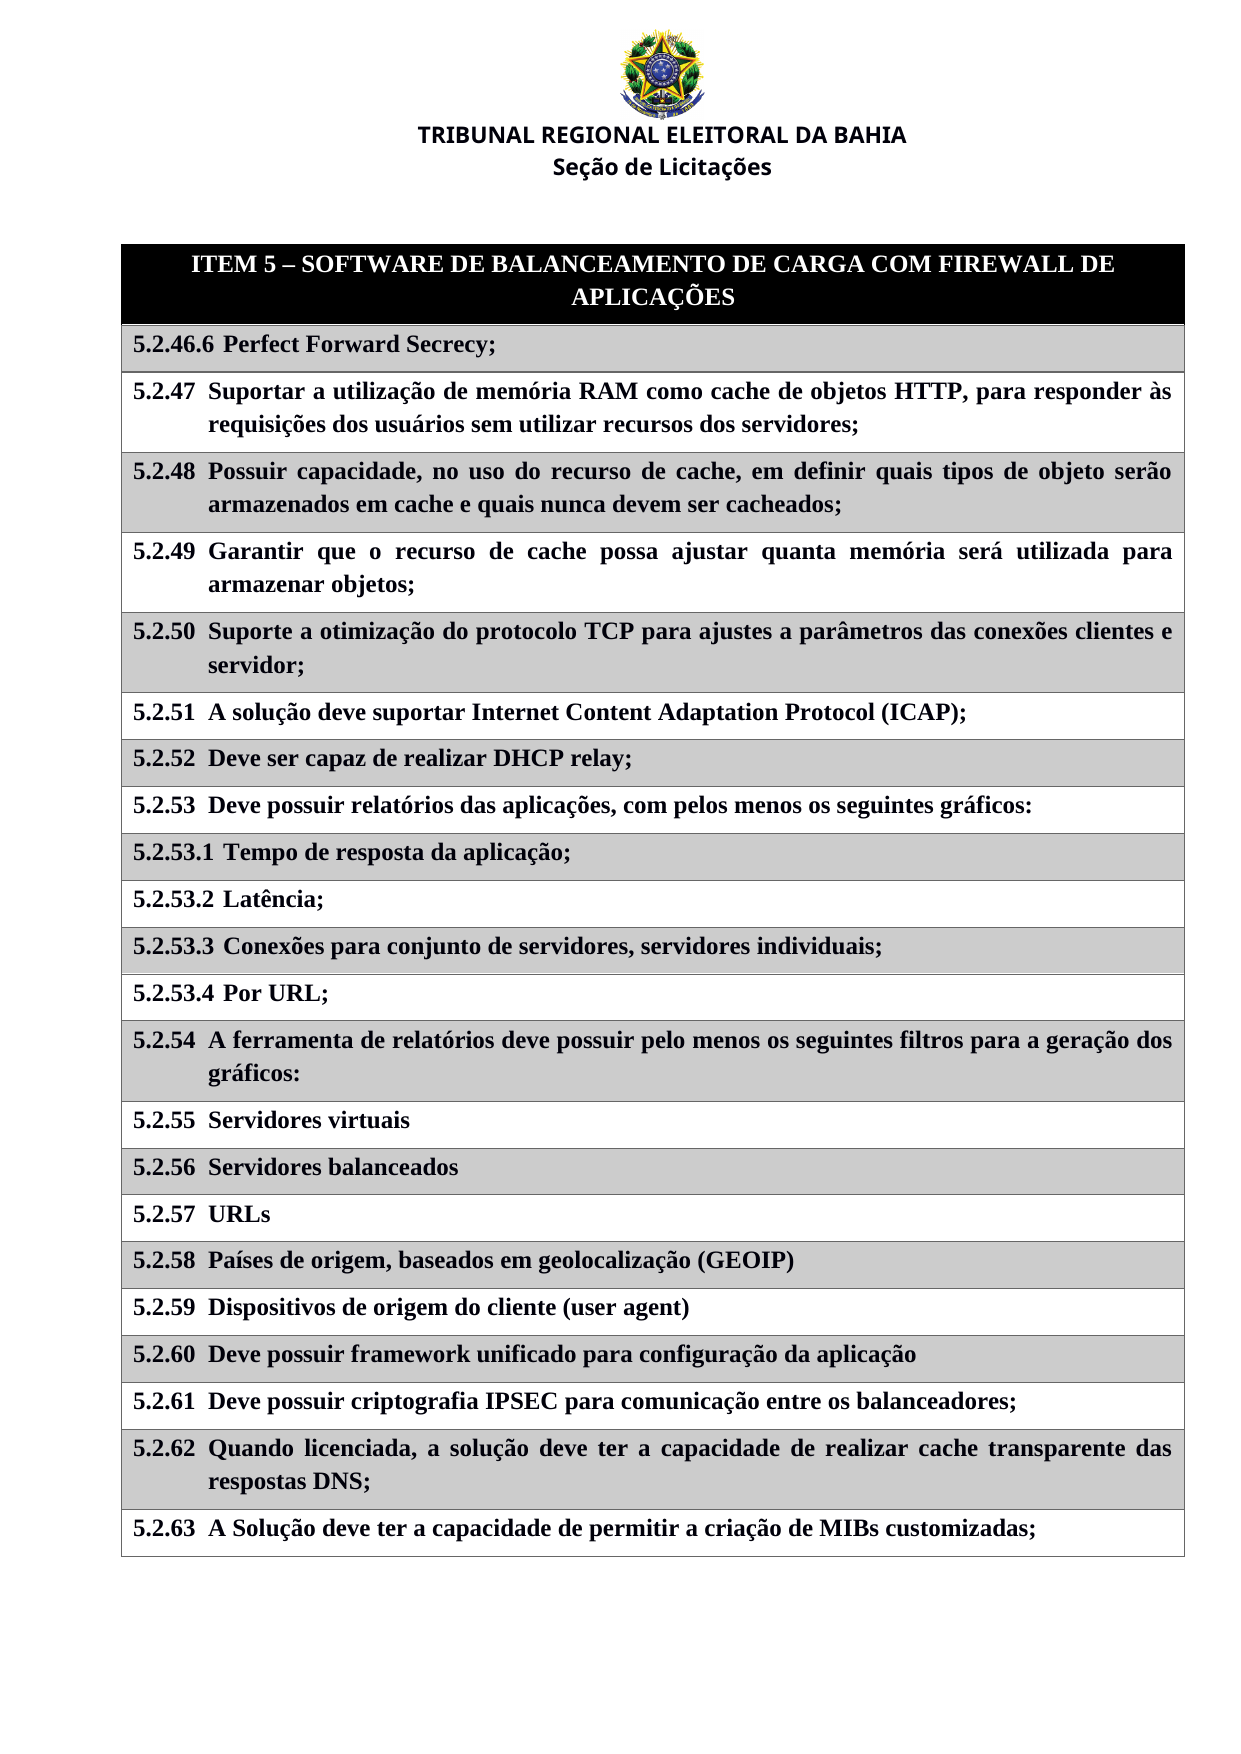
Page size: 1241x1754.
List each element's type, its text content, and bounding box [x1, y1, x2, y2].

table_cell Possuir capacidade, no uso do recurso de cache, em definir quais tipos de objeto serão armazenados em cache e quais nunca devem ser cacheados; [122, 453, 1184, 532]
table_cell Por URL; [122, 975, 1184, 1020]
table_cell Perfect Forward Secrecy; [122, 326, 1184, 371]
table_cell A Solução deve ter a capacidade de permitir a criação de MIBs customizadas; [122, 1510, 1184, 1556]
table_cell Latência; [122, 881, 1184, 927]
table_cell Dispositivos de origem do cliente (user agent) [122, 1289, 1184, 1335]
table_cell A ferramenta de relatórios deve possuir pelo menos os seguintes filtros para a geração dos gráficos: [122, 1021, 1184, 1101]
table_cell Servidores balanceados [122, 1149, 1184, 1194]
table_cell Suporte a otimização do protocolo TCP para ajustes a parâmetros das conexões clientes e servidor; [122, 613, 1184, 692]
table_cell Conexões para conjunto de servidores, servidores individuais; [122, 928, 1184, 973]
table_cell Países de origem, baseados em geolocalização (GEOIP) [122, 1242, 1184, 1288]
table_cell Deve possuir framework unificado para configuração da aplicação [122, 1336, 1184, 1382]
table_cell Deve possuir criptografia IPSEC para comunicação entre os balanceadores; [122, 1383, 1184, 1429]
table_cell A solução deve suportar Internet Content Adaptation Protocol (ICAP); [122, 693, 1184, 739]
table_cell Deve possuir relatórios das aplicações, com pelos menos os seguintes gráficos: [122, 787, 1184, 833]
table_header ITEM 5 – SOFTWARE DE BALANCEAMENTO DE CARGA COM FIREWALL DE APLICAÇÕES [122, 245, 1184, 324]
table_cell Deve ser capaz de realizar DHCP relay; [122, 740, 1184, 786]
table_cell Suportar a utilização de memória RAM como cache de objetos HTTP, para responder às requisições dos usuários sem utilizar recursos dos servidores; [122, 373, 1184, 452]
table_cell Garantir que o recurso de cache possa ajustar quanta memória será utilizada para armazenar objetos; [122, 533, 1184, 612]
table_cell Tempo de resposta da aplicação; [122, 834, 1184, 880]
table_cell Servidores virtuais [122, 1102, 1184, 1147]
table_cell Quando licenciada, a solução deve ter a capacidade de realizar cache transparente das respostas DNS; [122, 1430, 1184, 1509]
table_cell URLs [122, 1195, 1184, 1241]
